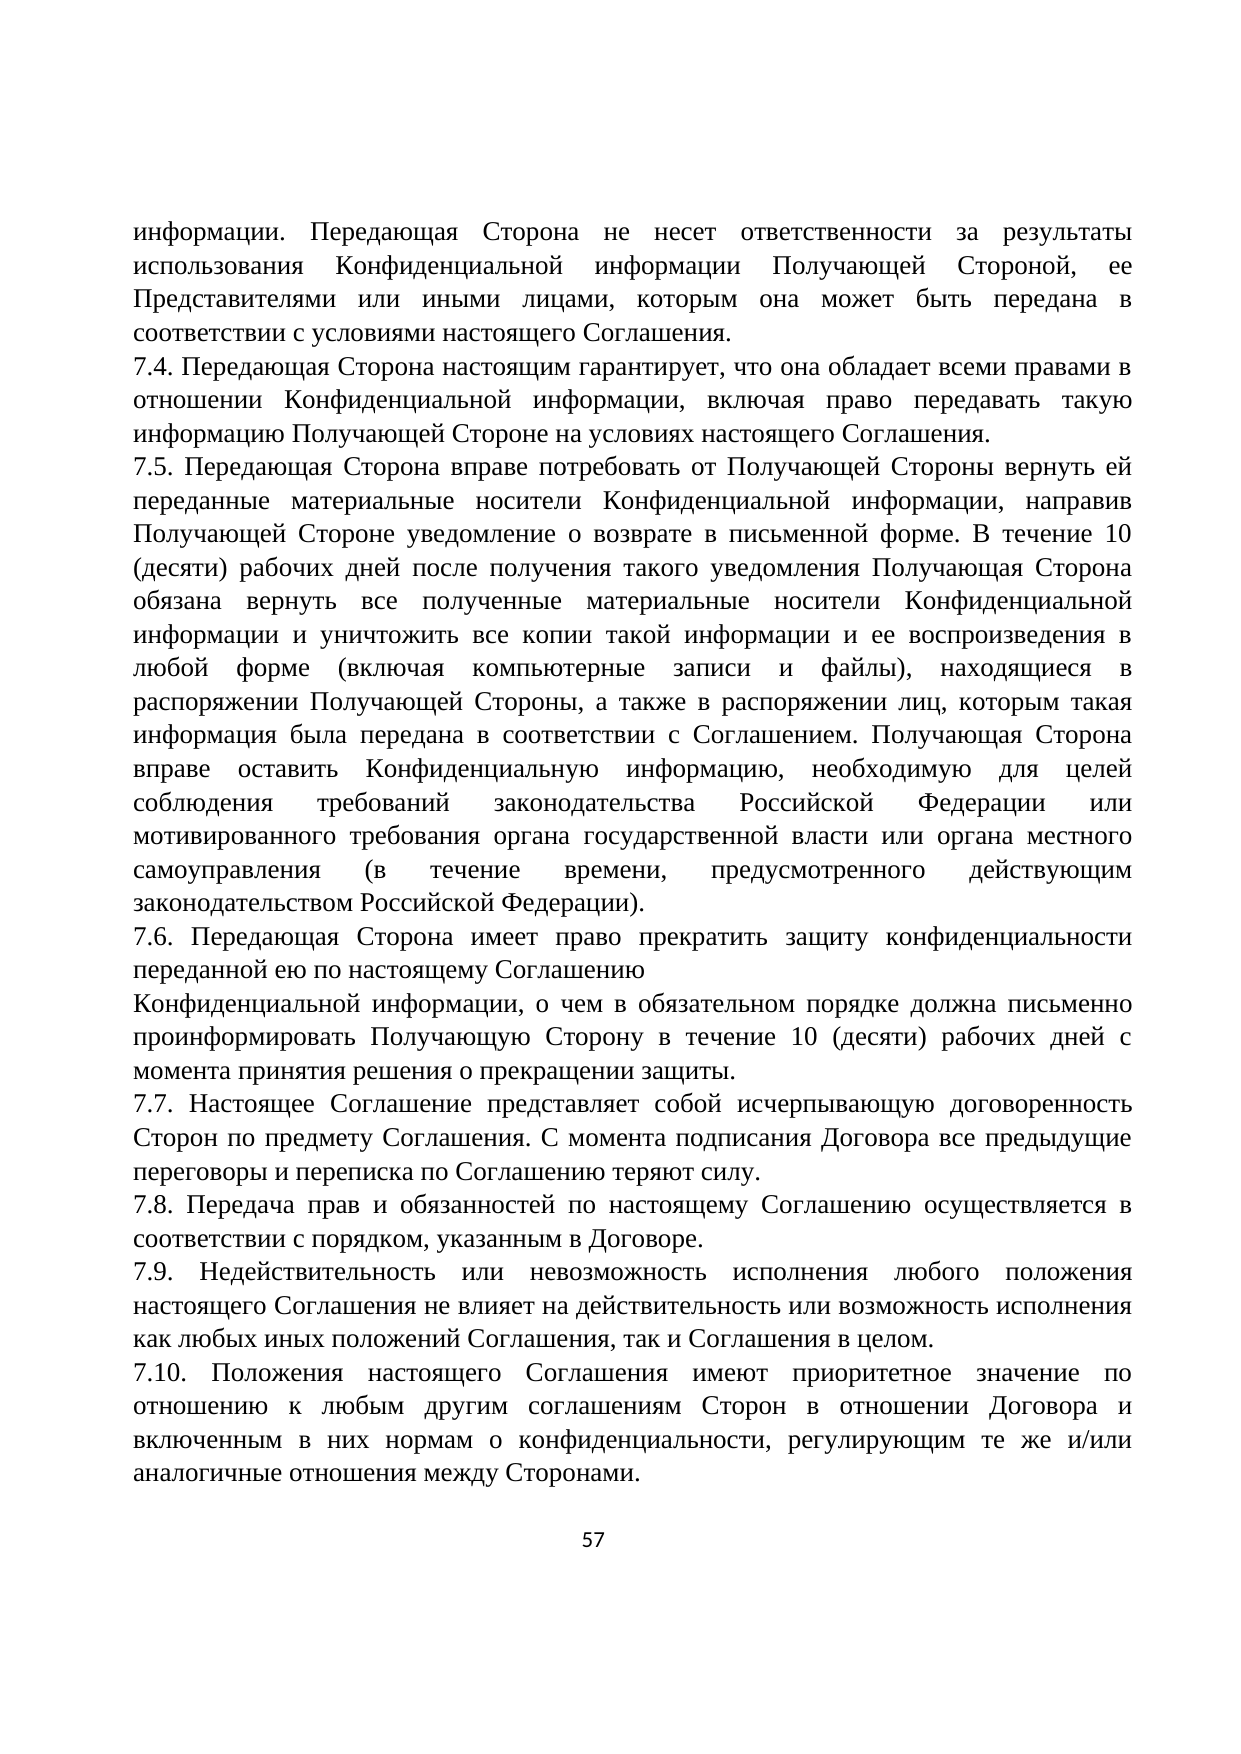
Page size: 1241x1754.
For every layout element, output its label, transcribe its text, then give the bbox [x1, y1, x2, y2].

text 7.4. Передающая Сторона настоящим гарантирует, что она обладает всеми правами в отношении Конфиденциальной информации, включая право передавать такую информацию Получающей Стороне на условиях настоящего Соглашения. [133, 350, 1133, 448]
text Конфиденциальной информации, о чем в обязательном порядке должна письменно проинформировать Получающую Сторону в течение 10 (десяти) рабочих дней с момента принятия решения о прекращении защиты. [133, 987, 1133, 1085]
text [133, 216, 1133, 347]
text 7.5. Передающая Сторона вправе потребовать от Получающей Стороны вернуть ей переданные материальные носители Конфиденциальной информации, направив Получающей Стороне уведомление о возврате в письменной форме. В течение 10 (десяти) рабочих дней после получения такого уведомления Получающая Сторона обязана вернуть все полученные материальные носители Конфиденциальной информации и уничтожить все копии такой информации и ее воспроизведения в любой форме (включая компьютерные записи и файлы), находящиеся в распоряжении Получающей Стороны, а также в распоряжении лиц, которым такая информация была передана в соответствии с Соглашением. Получающая Сторона вправе оставить Конфиденциальную информацию, необходимую для целей соблюдения требований законодательства Российской Федерации или мотивированного требования органа государственной власти или органа местного самоуправления (в течение времени, предусмотренного действующим законодательством Российской Федерации). [133, 450, 1133, 917]
text 7.7. Настоящее Соглашение представляет собой исчерпывающую договоренность Сторон по предмету Соглашения. С момента подписания Договора все предыдущие переговоры и переписка по Соглашению теряют силу. [133, 1088, 1133, 1186]
text 7.9. Недействительность или невозможность исполнения любого положения настоящего Соглашения не влияет на действительность или возможность исполнения как любых иных положений Соглашения, так и Соглашения в целом. [133, 1255, 1133, 1353]
text 7.6. Передающая Сторона имеет право прекратить защиту конфиденциальности переданной ею по настоящему Соглашению [133, 920, 1133, 984]
text 7.8. Передача прав и обязанностей по настоящему Соглашению осуществляется в соответствии с порядком, указанным в Договоре. [133, 1188, 1133, 1253]
text 7.10. Положения настоящего Соглашения имеют приоритетное значение по отношению к любым другим соглашениям Сторон в отношении Договора и включенным в них нормам о конфиденциальности, регулирующим те же и/или аналогичные отношения между Сторонами. [133, 1356, 1133, 1488]
